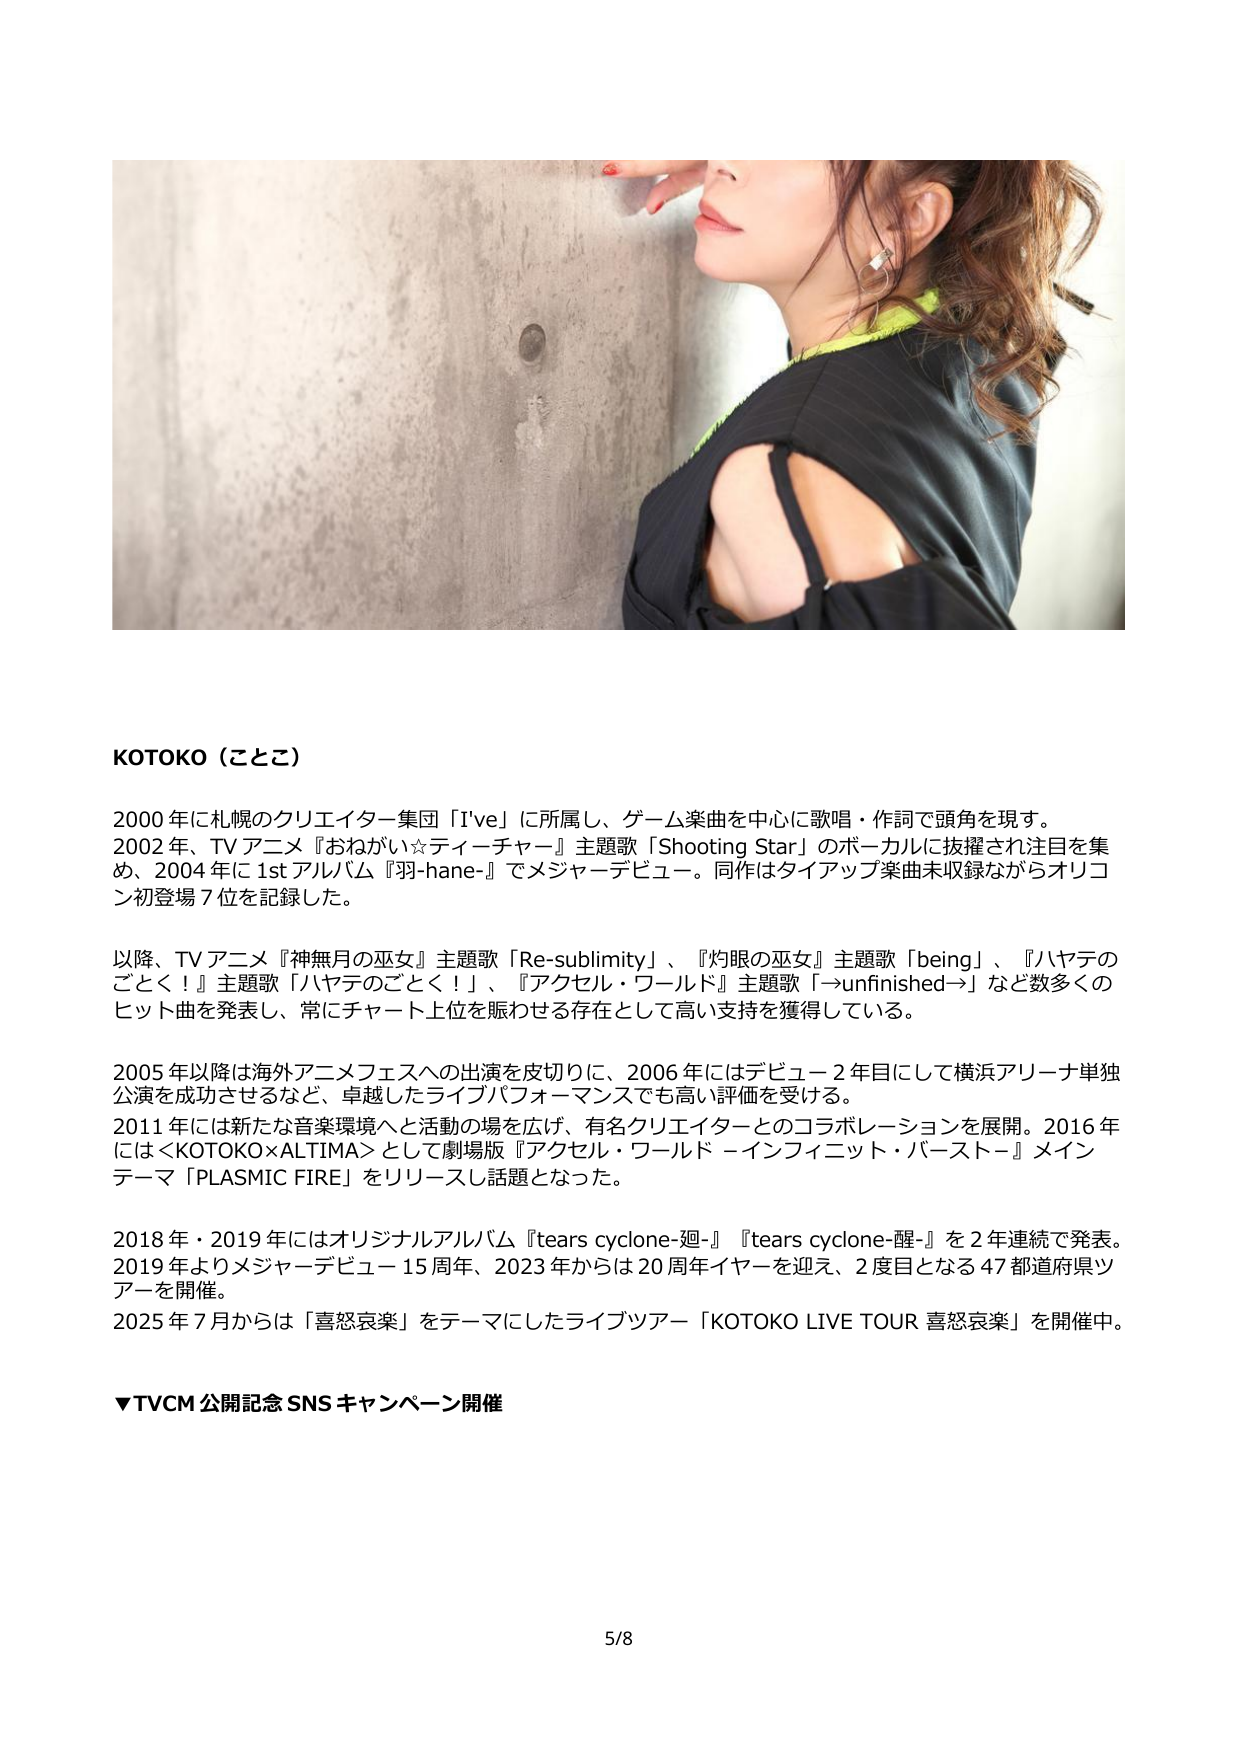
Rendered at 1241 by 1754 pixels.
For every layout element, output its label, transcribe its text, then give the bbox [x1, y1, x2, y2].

text 2002年、TVアニメ『おねがい☆ティーチャー』主題歌「Shooting Star」のボーカルに抜擢され注目を集め、2004年に1stアルバム『羽-hane-』でメジャーデビュー。同作はタイアップ楽曲未収録ながらオリコン初登場7位を記録した。 [112, 833, 1125, 914]
text 2011年には新たな音楽環境へと活動の場を広げ、有名クリエイターとのコラボレーションを展開。2016年には＜KOTOKO×ALTIMA＞として劇場版『アクセル・ワールド －インフィニット・バースト－』メインテーマ「PLASMIC FIRE」をリリースし話題となった。 [112, 1113, 1125, 1194]
text 2025年7月からは「喜怒哀楽」をテーマにしたライブツアー「KOTOKO LIVE TOUR 喜怒哀楽」を開催中。 [112, 1307, 1125, 1334]
text 2018年・2019年にはオリジナルアルバム『tears cyclone-廻-』『tears cyclone-醒-』を2年連続で発表。 [112, 1226, 1125, 1253]
text 放送局：全国キー局 KOTOKO（ことこ） [112, 630, 1125, 774]
picture [112, 160, 1125, 630]
text 2000年に札幌のクリエイター集団「I've」に所属し、ゲーム楽曲を中心に歌唱・作詞で頭角を現す。 [112, 806, 1125, 833]
text 2005年以降は海外アニメフェスへの出演を皮切りに、2006年にはデビュー2年目にして横浜アリーナ単独公演を成功させるなど、卓越したライブパフォーマンスでも高い評価を受ける。 [112, 1059, 1125, 1113]
text ▼TVCM公開記念SNSキャンペーン開催 [112, 1366, 1125, 1420]
text 以降、TVアニメ『神無月の巫女』主題歌「Re-sublimity」、『灼眼の巫女』主題歌「being」、『ハヤテのごとく！』主題歌「ハヤテのごとく！」、『アクセル・ワールド』主題歌「→unfinished→」など数多くのヒット曲を発表し、常にチャート上位を賑わせる存在として高い支持を獲得している。 [112, 946, 1125, 1027]
text 2019年よりメジャーデビュー15周年、2023年からは20周年イヤーを迎え、2度目となる47都道府県ツアーを開催。 [112, 1253, 1125, 1307]
